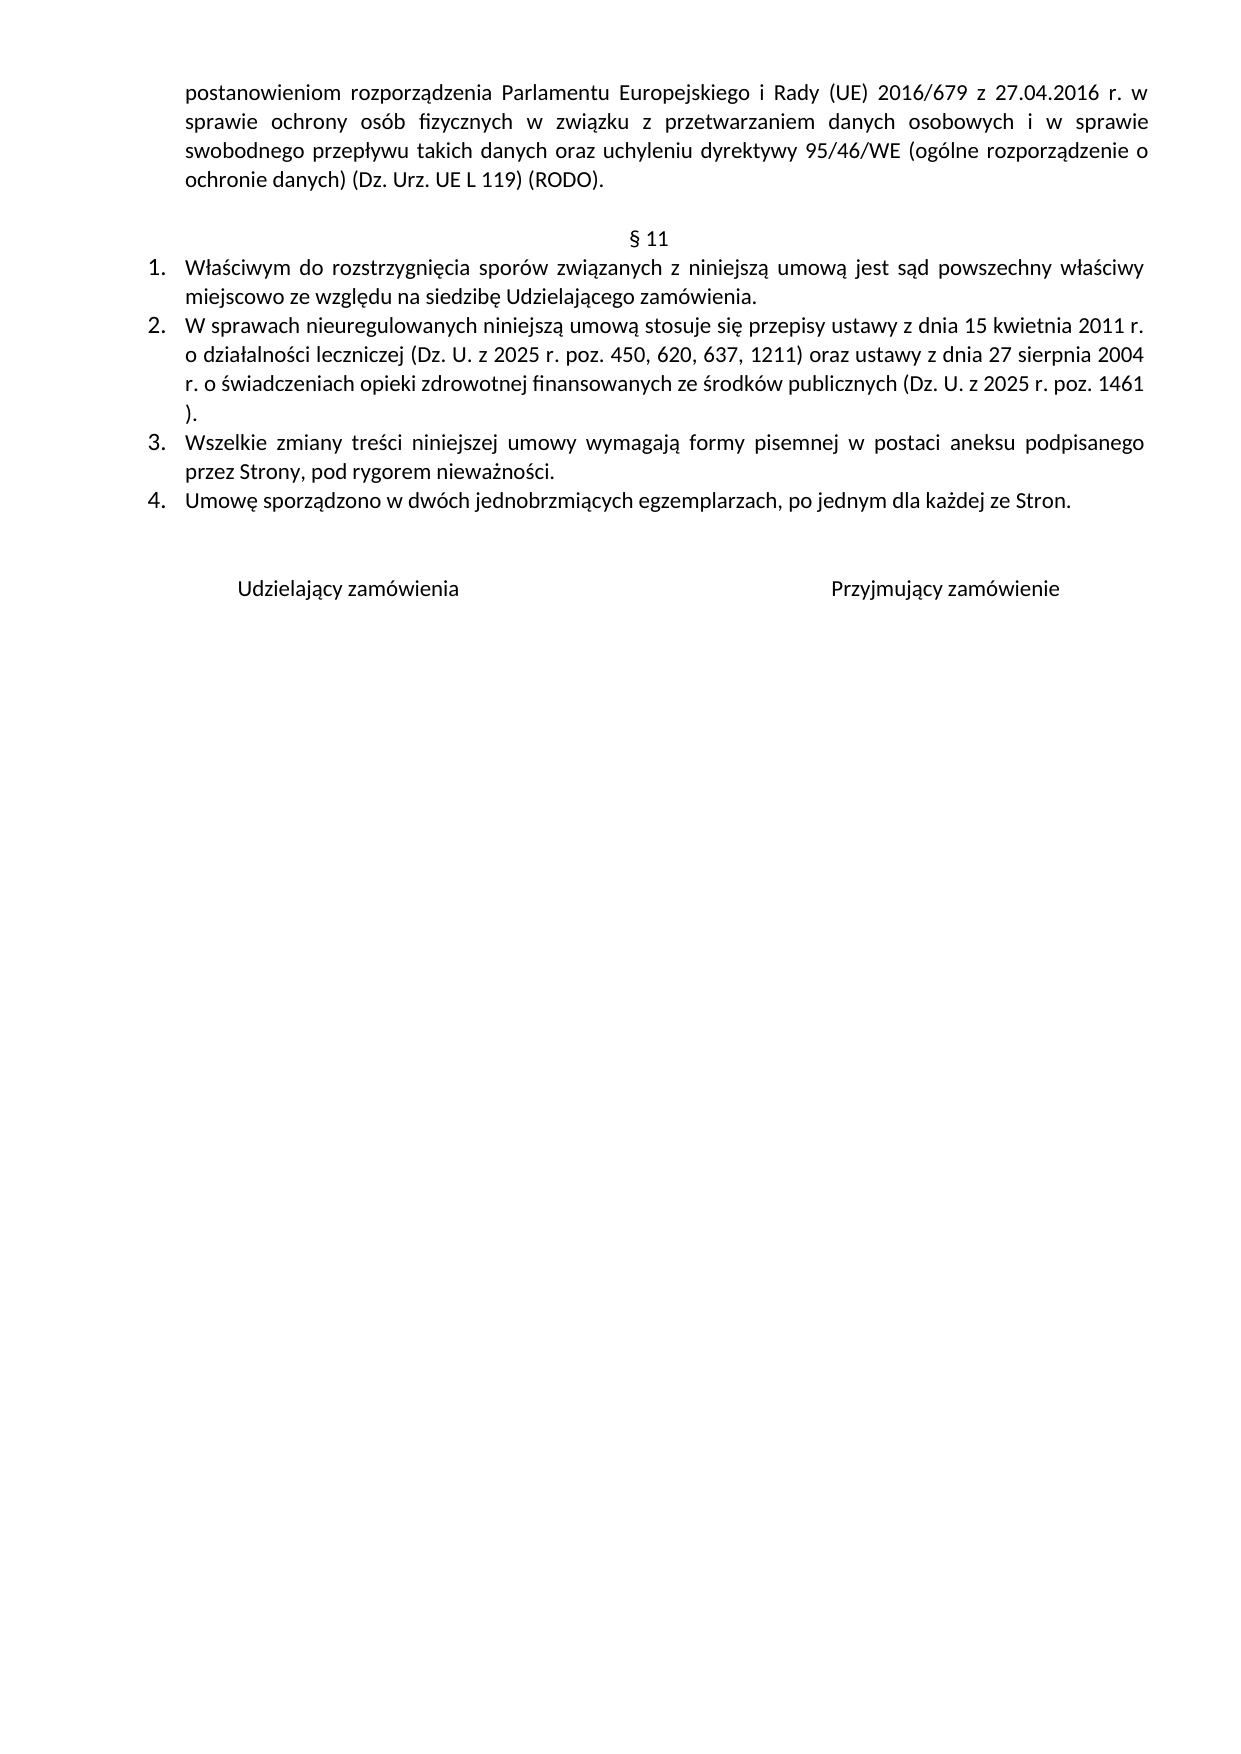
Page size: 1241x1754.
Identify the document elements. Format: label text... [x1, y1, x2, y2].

list W sprawach nieuregulowanych niniejszą umową stosuje się przepisy ustawy z dnia 15 kwietnia 2011 r. o działalności leczniczej (Dz. U. z 2025 r. poz. 450, 620, 637, 1211) oraz ustawy z dnia 27 sierpnia 2004 r. o świadczeniach opieki zdrowotnej finansowanych ze środków publicznych (Dz. U. z 2025 r. poz. 1461 ). [147, 310, 1146, 427]
subtitle Udzielający zamówienia Przyjmujący zamówienie [147, 573, 1150, 602]
list Właściwym do rozstrzygnięcia sporów związanych z niniejszą umową jest sąd powszechny właściwy miejscowo ze względu na siedzibę Udzielającego zamówienia. [147, 252, 1146, 310]
list Umowę sporządzono w dwóch jednobrzmiących egzemplarzach, po jednym dla każdej ze Stron. [147, 485, 1146, 514]
list Wszelkie zmiany treści niniejszej umowy wymagają formy pisemnej w postaci aneksu podpisanego przez Strony, pod rygorem nieważności. [147, 427, 1146, 485]
text § 11 [147, 223, 1150, 252]
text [185, 77, 1150, 193]
